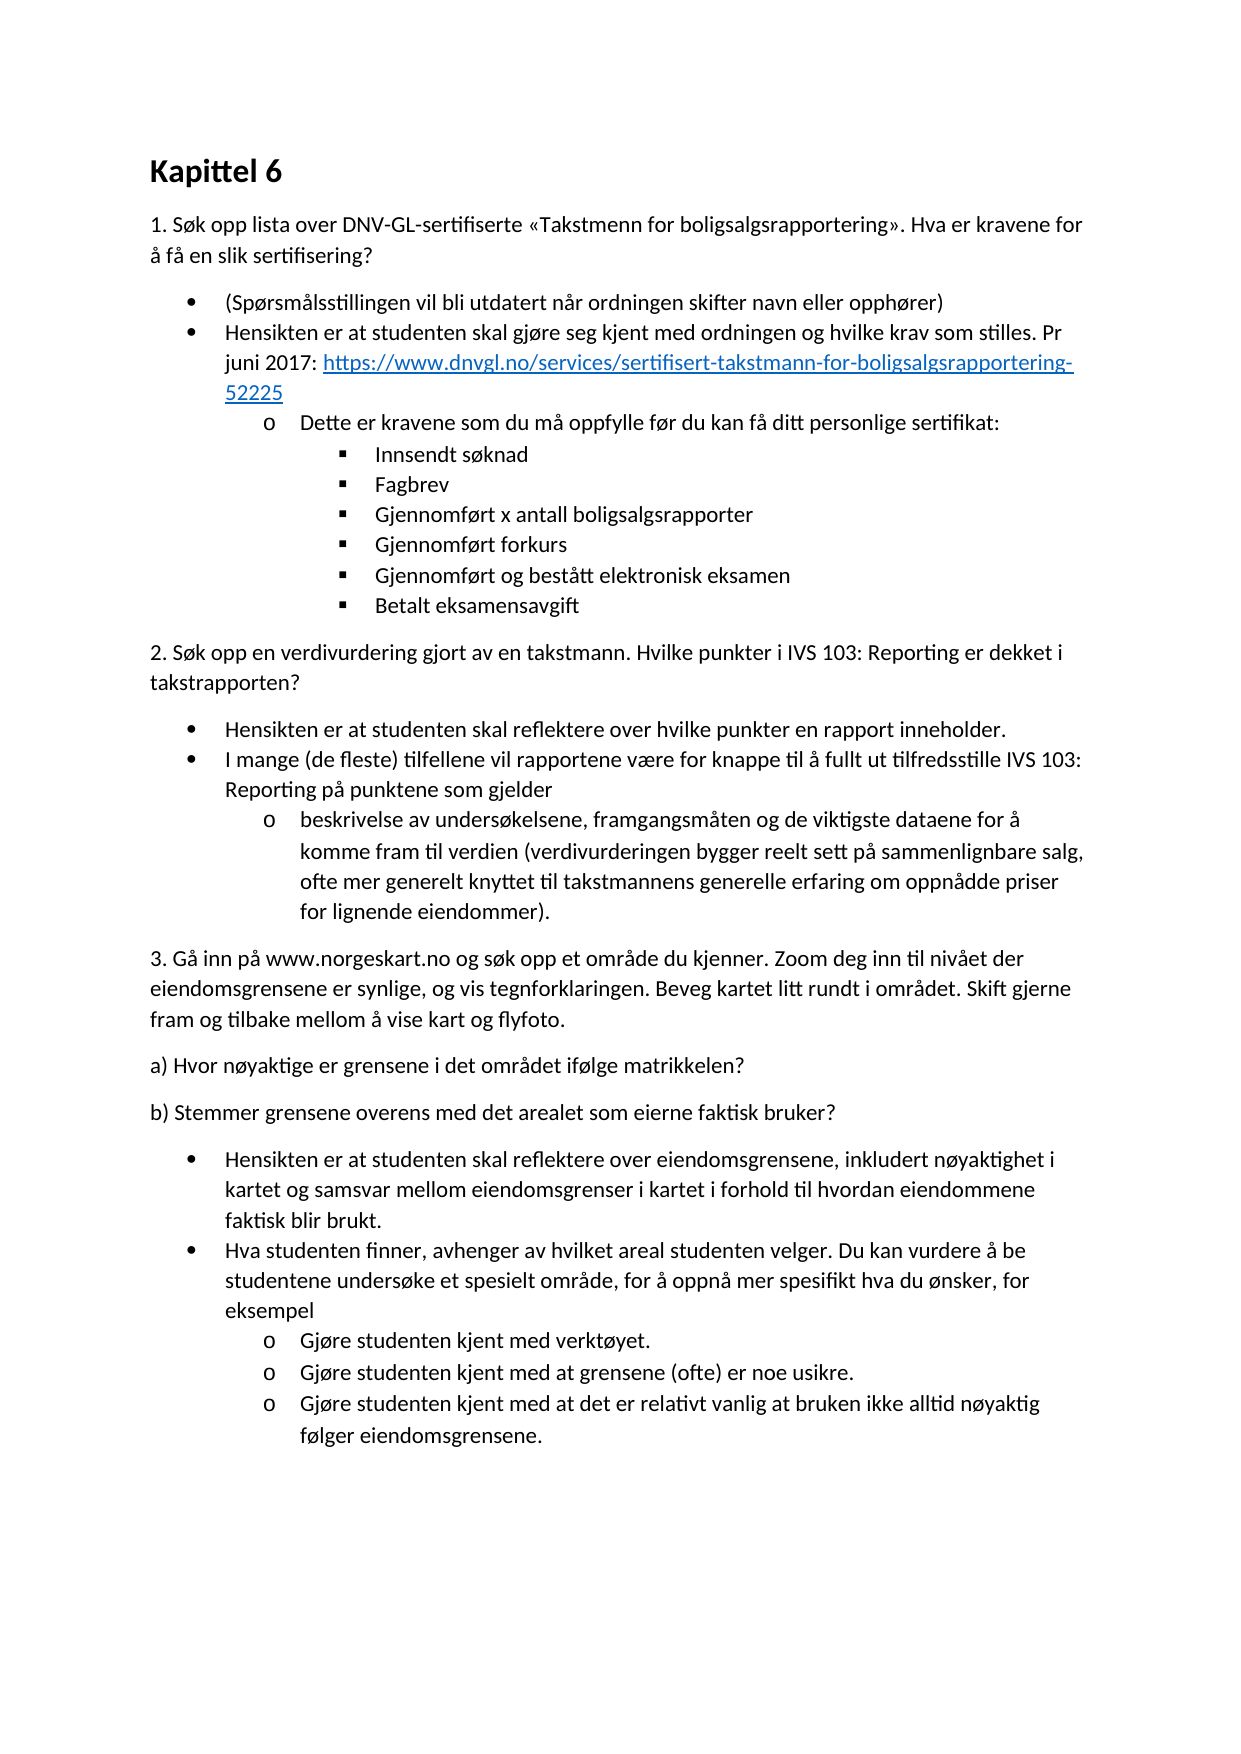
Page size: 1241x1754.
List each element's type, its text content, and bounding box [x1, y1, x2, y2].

text 1. Søk opp lista over DNV-GL-sertifiserte «Takstmenn for boligsalgsrapportering». Hva er kravene for å få en slik sertifisering? [150, 211, 1090, 269]
list Gjøre studenten kjent med at grensene (ofte) er noe usikre. [262, 1358, 1090, 1387]
list Hva studenten finner, avhenger av hvilket areal studenten velger. Du kan vurdere å be studentene undersøke et spesielt område, for å oppnå mer spesifikt hva du ønsker, for eksempel [187, 1236, 1090, 1324]
list Dette er kravene som du må oppfylle før du kan få ditt personlige sertifikat: [262, 408, 1090, 438]
list Gjennomført forkurs [337, 531, 1090, 559]
list Gjøre studenten kjent med verktøyet. [262, 1327, 1090, 1356]
list Fagbrev [337, 470, 1090, 498]
list Gjennomført x antall boligsalgsrapporter [337, 500, 1090, 528]
list (Spørsmålsstillingen vil bli utdatert når ordningen skifter navn eller opphører) [187, 288, 1090, 316]
text Kapittel 6 [150, 150, 1090, 191]
list Hensikten er at studenten skal reflektere over eiendomsgrensene, inkludert nøyaktighet i kartet og samsvar mellom eiendomsgrenser i kartet i forhold til hvordan eiendommene faktisk blir brukt. [187, 1145, 1090, 1234]
list beskrivelse av undersøkelsene, framgangsmåten og de viktigste dataene for å komme fram til verdien (verdivurderingen bygger reelt sett på sammenlignbare salg, ofte mer generelt knyttet til takstmannens generelle erfaring om oppnådde priser for lignende eiendommer). [262, 806, 1090, 925]
list Gjennomført og bestått elektronisk eksamen [337, 561, 1090, 589]
list Innsendt søknad [337, 440, 1090, 468]
list Hensikten er at studenten skal gjøre seg kjent med ordningen og hvilke krav som stilles. Pr juni 2017: https://www.dnvgl.no/services/sertifisert-takstmann-for-boligsalgsrapportering-52225 [187, 318, 1090, 406]
text a) Hvor nøyaktige er grensene i det området ifølge matrikkelen? [150, 1052, 1090, 1079]
text 3. Gå inn på www.norgeskart.no og søk opp et område du kjenner. Zoom deg inn til nivået der eiendomsgrensene er synlige, og vis tegnforklaringen. Beveg kartet litt rundt i området. Skift gjerne fram og tilbake mellom å vise kart og flyfoto. [150, 944, 1090, 1033]
text 2. Søk opp en verdivurdering gjort av en takstmann. Hvilke punkter i IVS 103: Reporting er dekket i takstrapporten? [150, 638, 1090, 696]
list I mange (de fleste) tilfellene vil rapportene være for knappe til å fullt ut tilfredsstille IVS 103: Reporting på punktene som gjelder [187, 745, 1090, 803]
list Gjøre studenten kjent med at det er relativt vanlig at bruken ikke alltid nøyaktig følger eiendomsgrensene. [262, 1389, 1090, 1449]
list Betalt eksamensavgift [337, 591, 1090, 619]
text b) Stemmer grensene overens med det arealet som eierne faktisk bruker? [150, 1098, 1090, 1126]
list Hensikten er at studenten skal reflektere over hvilke punkter en rapport inneholder. [187, 715, 1090, 743]
